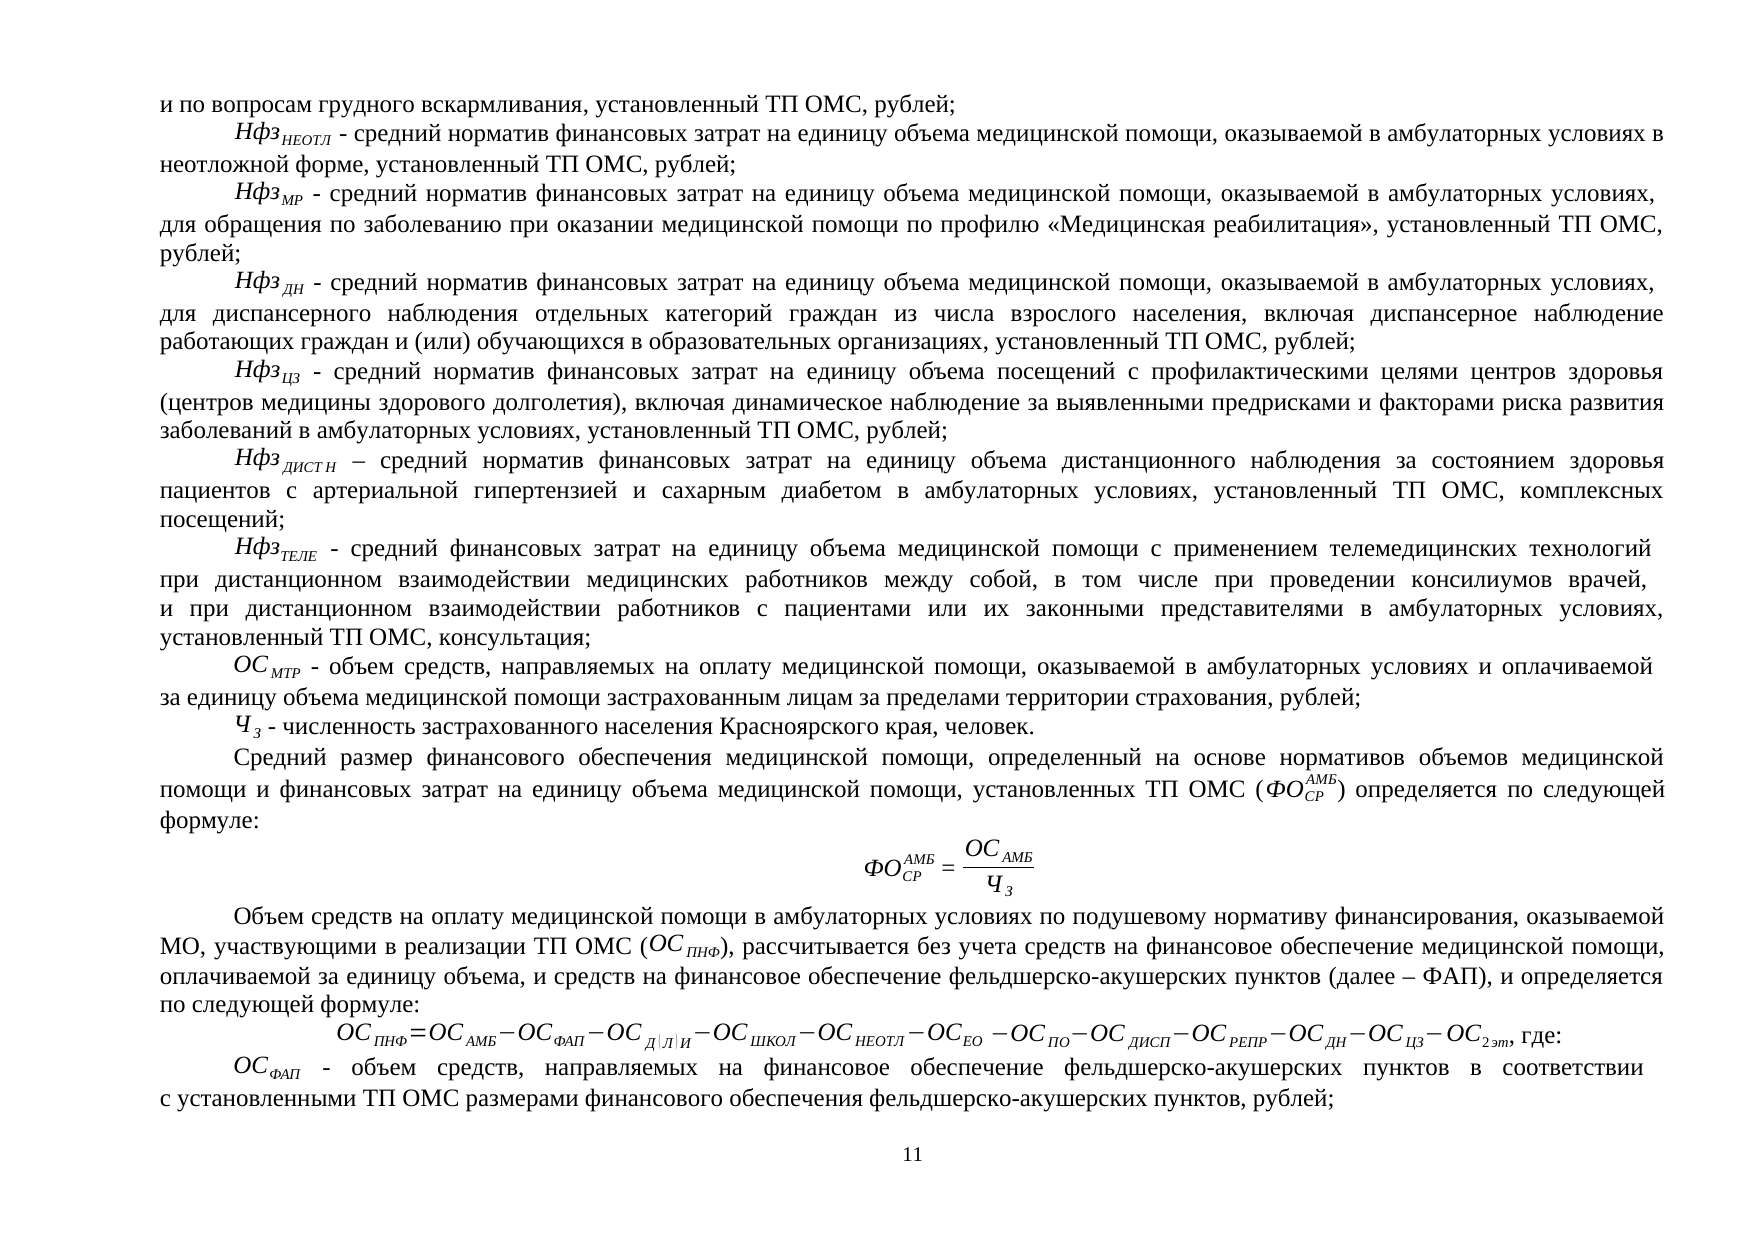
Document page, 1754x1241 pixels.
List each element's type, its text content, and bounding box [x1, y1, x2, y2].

text - объем средств, направляемых на оплату медицинской помощи, оказываемой в амбулаторных условиях и оплачиваемой за единицу объема медицинской помощи застрахованным лицам за пределами территории страхования, рублей; [159, 651, 1665, 711]
text - средний финансовых затрат на единицу объема медицинской помощи с применением телемедицинских технологий при дистанционном взаимодействии медицинских работников между собой, в том числе при проведении консилиумов врачей, и при дистанционном взаимодействии работников с пациентами или их законными представителями в амбулаторных условиях, установленный ТП ОМС, консультация; [159, 533, 1665, 651]
text - объем средств, направляемых на финансовое обеспечение фельдшерско-акушерских пунктов в соответствии с установленными ТП ОМС размерами финансового обеспечения фельдшерско-акушерских пунктов, рублей; [159, 1052, 1665, 1112]
text - средний норматив финансовых затрат на единицу объема медицинской помощи, оказываемой в амбулаторных условиях в неотложной форме, установленный ТП ОМС, рублей; [159, 117, 1665, 177]
text Объем средств на оплату медицинской помощи в амбулаторных условиях по подушевому нормативу финансирования, оказываемой МО, участвующими в реализации ТП ОМС (), рассчитывается без учета средств на финансовое обеспечение медицинской помощи, оплачиваемой за единицу объема, и средств на финансовое обеспечение фельдшерско-акушерских пунктов (далее – ФАП), и определяется по следующей формуле: [159, 901, 1665, 1018]
text , где: [159, 1018, 1665, 1052]
text - средний норматив финансовых затрат на единицу объема медицинской помощи, оказываемой в амбулаторных условиях, для обращения по заболеванию при оказании медицинской помощи по профилю «Медицинская реабилитация», установленный ТП ОМС, рублей; [159, 177, 1665, 266]
text – средний норматив финансовых затрат на единицу объема дистанционного наблюдения за состоянием здоровья пациентов с артериальной гипертензией и сахарным диабетом в амбулаторных условиях, установленный ТП ОМС, комплексных посещений; [159, 444, 1665, 533]
text Средний размер финансового обеспечения медицинской помощи, определенный на основе нормативов объемов медицинской помощи и финансовых затрат на единицу объема медицинской помощи, установленных ТП ОМС () определяется по следующей формуле: [159, 742, 1665, 834]
text - средний норматив финансовых затрат на единицу объема медицинской помощи, оказываемой в амбулаторных условиях, для диспансерного наблюдения отдельных категорий граждан из числа взрослого населения, включая диспансерное наблюдение работающих граждан и (или) обучающихся в образовательных организациях, установленный ТП ОМС, рублей; [159, 266, 1665, 355]
text = [159, 834, 1665, 901]
text - численность застрахованного населения Красноярского края, человек. [159, 711, 1665, 742]
text - средний норматив финансовых затрат на единицу объема посещений с профилактическими целями центров здоровья (центров медицины здорового долголетия), включая динамическое наблюдение за выявленными предрисками и факторами риска развития заболеваний в амбулаторных условиях, установленный ТП ОМС, рублей; [159, 355, 1665, 444]
